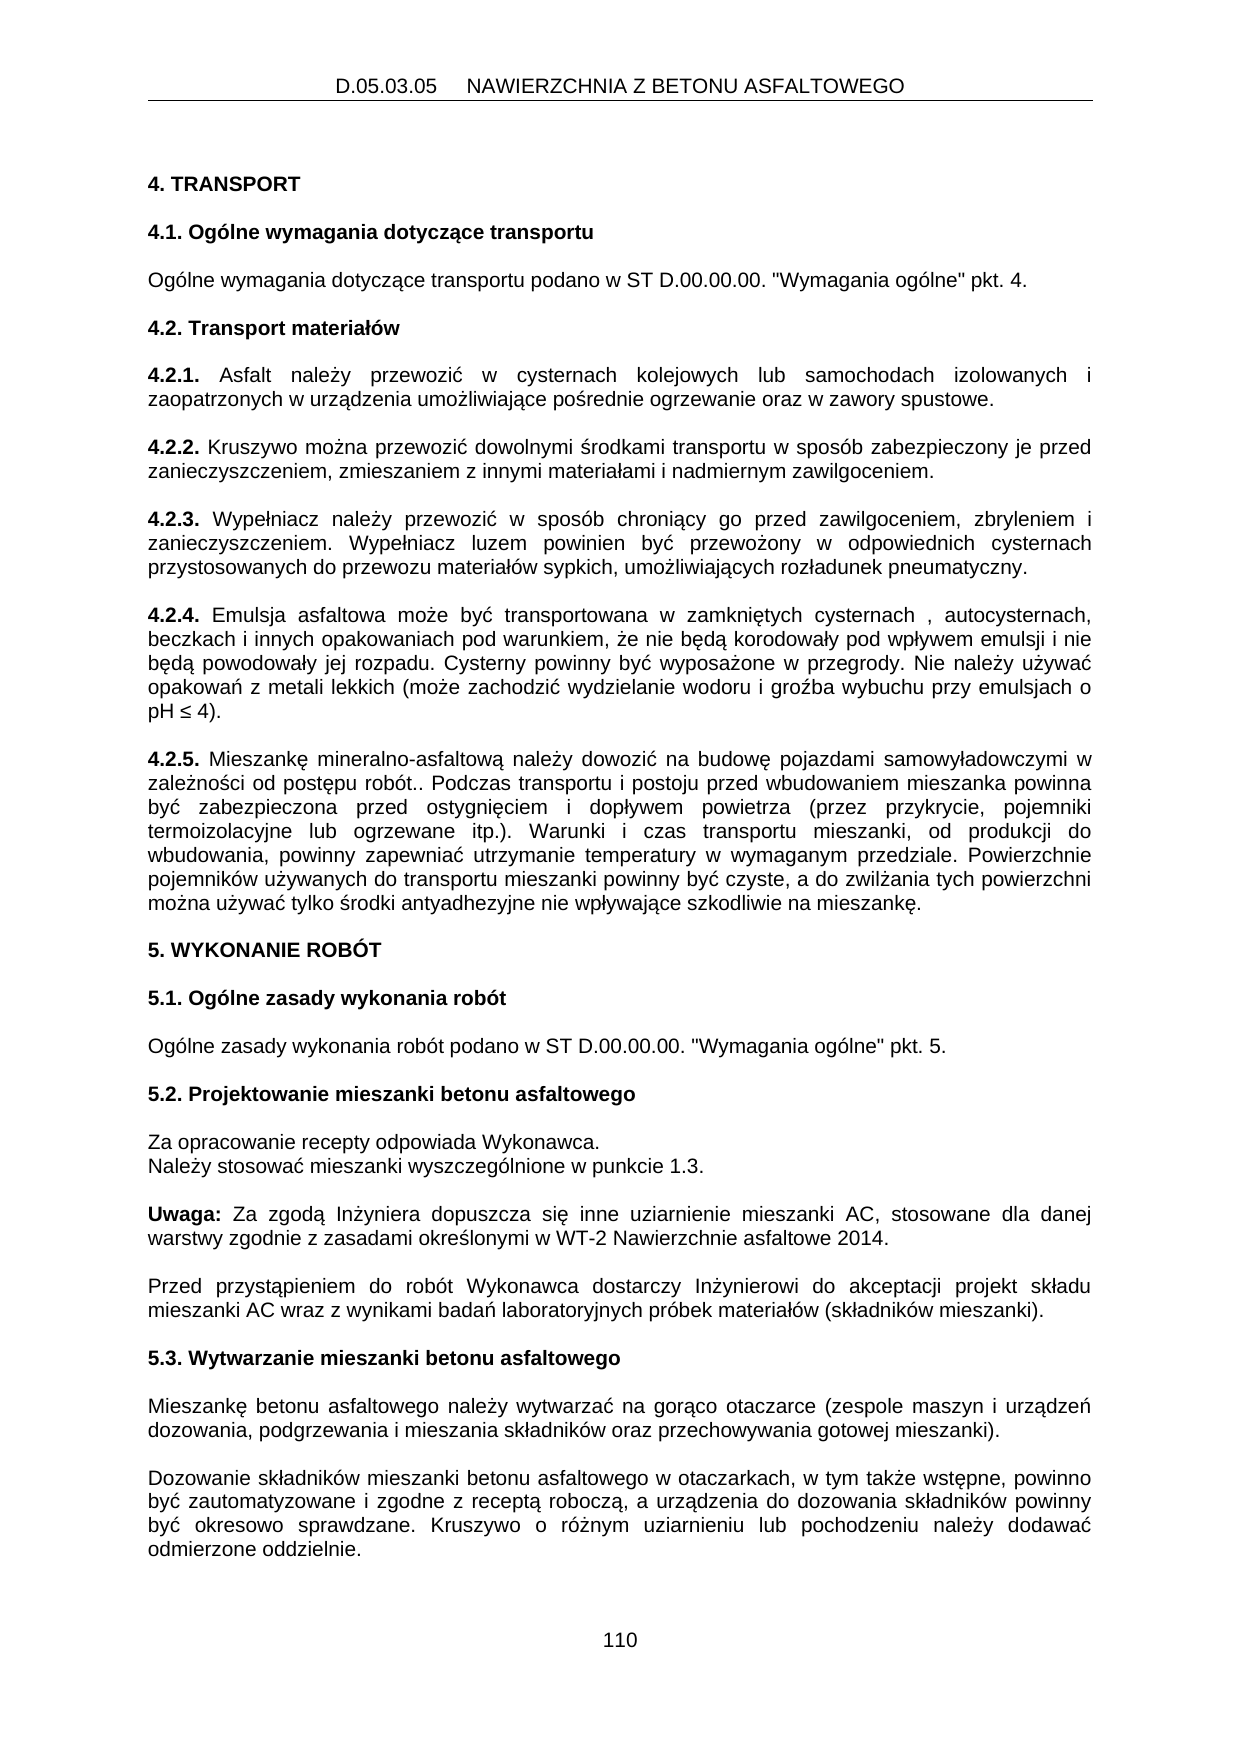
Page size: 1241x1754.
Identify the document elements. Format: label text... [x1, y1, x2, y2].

text 4.2. Transport materiałów [148, 315, 1093, 339]
text 5.2. Projektowanie mieszanki betonu asfaltowego [148, 1082, 1093, 1106]
text 4.1. Ogólne wymagania dotyczące transportu [148, 219, 1093, 243]
text 4.2.3. Wypełniacz należy przewozić w sposób chroniący go przed zawilgoceniem, zbryleniem i zanieczyszczeniem. Wypełniacz luzem powinien być przewożony w odpowiednich cysternach przystosowanych do przewozu materiałów sypkich, umożliwiających rozładunek pneumatyczny. [148, 507, 1093, 579]
text 4.2.4. Emulsja asfaltowa może być transportowana w zamkniętych cysternach , autocysternach, beczkach i innych opakowaniach pod warunkiem, że nie będą korodowały pod wpływem emulsji i nie będą powodowały jej rozpadu. Cysterny powinny być wyposażone w przegrody. Nie należy używać opakowań z metali lekkich (może zachodzić wydzielanie wodoru i groźba wybuchu przy emulsjach o pH ≤ 4). [148, 603, 1093, 723]
text Ogólne zasady wykonania robót podano w ST D.00.00.00. "Wymagania ogólne" pkt. 5. [148, 1034, 1093, 1058]
text 4.2.1. Asfalt należy przewozić w cysternach kolejowych lub samochodach izolowanych i zaopatrzonych w urządzenia umożliwiające pośrednie ogrzewanie oraz w zawory spustowe. [148, 363, 1093, 411]
text 5.3. Wytwarzanie mieszanki betonu asfaltowego [148, 1346, 1093, 1369]
text Mieszankę betonu asfaltowego należy wytwarzać na gorąco otaczarce (zespole maszyn i urządzeń dozowania, podgrzewania i mieszania składników oraz przechowywania gotowej mieszanki). [148, 1393, 1093, 1441]
text Ogólne wymagania dotyczące transportu podano w ST D.00.00.00. "Wymagania ogólne" pkt. 4. [148, 267, 1093, 291]
text Przed przystąpieniem do robót Wykonawca dostarczy Inżynierowi do akceptacji projekt składu mieszanki AC wraz z wynikami badań laboratoryjnych próbek materiałów (składników mieszanki). [148, 1274, 1093, 1322]
text Uwaga: Za zgodą Inżyniera dopuszcza się inne uziarnienie mieszanki AC, stosowane dla danej warstwy zgodnie z zasadami określonymi w WT-2 Nawierzchnie asfaltowe 2014. [148, 1202, 1093, 1250]
text 4.2.2. Kruszywo można przewozić dowolnymi środkami transportu w sposób zabezpieczony je przed zanieczyszczeniem, zmieszaniem z innymi materiałami i nadmiernym zawilgoceniem. [148, 435, 1093, 483]
text 5. WYKONANIE ROBÓT [148, 938, 1093, 962]
text Dozowanie składników mieszanki betonu asfaltowego w otaczarkach, w tym także wstępne, powinno być zautomatyzowane i zgodne z receptą roboczą, a urządzenia do dozowania składników powinny być okresowo sprawdzane. Kruszywo o różnym uziarnieniu lub pochodzeniu należy dodawać odmierzone oddzielnie. [148, 1465, 1093, 1561]
text 4. TRANSPORT [148, 172, 1093, 196]
text 5.1. Ogólne zasady wykonania robót [148, 986, 1093, 1010]
text Za opracowanie recepty odpowiada Wykonawca. [148, 1130, 1093, 1154]
text 4.2.5. Mieszankę mineralno-asfaltową należy dowozić na budowę pojazdami samowyładowczymi w zależności od postępu robót.. Podczas transportu i postoju przed wbudowaniem mieszanka powinna być zabezpieczona przed ostygnięciem i dopływem powietrza (przez przykrycie, pojemniki termoizolacyjne lub ogrzewane itp.). Warunki i czas transportu mieszanki, od produkcji do wbudowania, powinny zapewniać utrzymanie temperatury w wymaganym przedziale. Powierzchnie pojemników używanych do transportu mieszanki powinny być czyste, a do zwilżania tych powierzchni można używać tylko środki antyadhezyjne nie wpływające szkodliwie na mieszankę. [148, 747, 1093, 914]
text Należy stosować mieszanki wyszczególnione w punkcie 1.3. [148, 1154, 1093, 1178]
